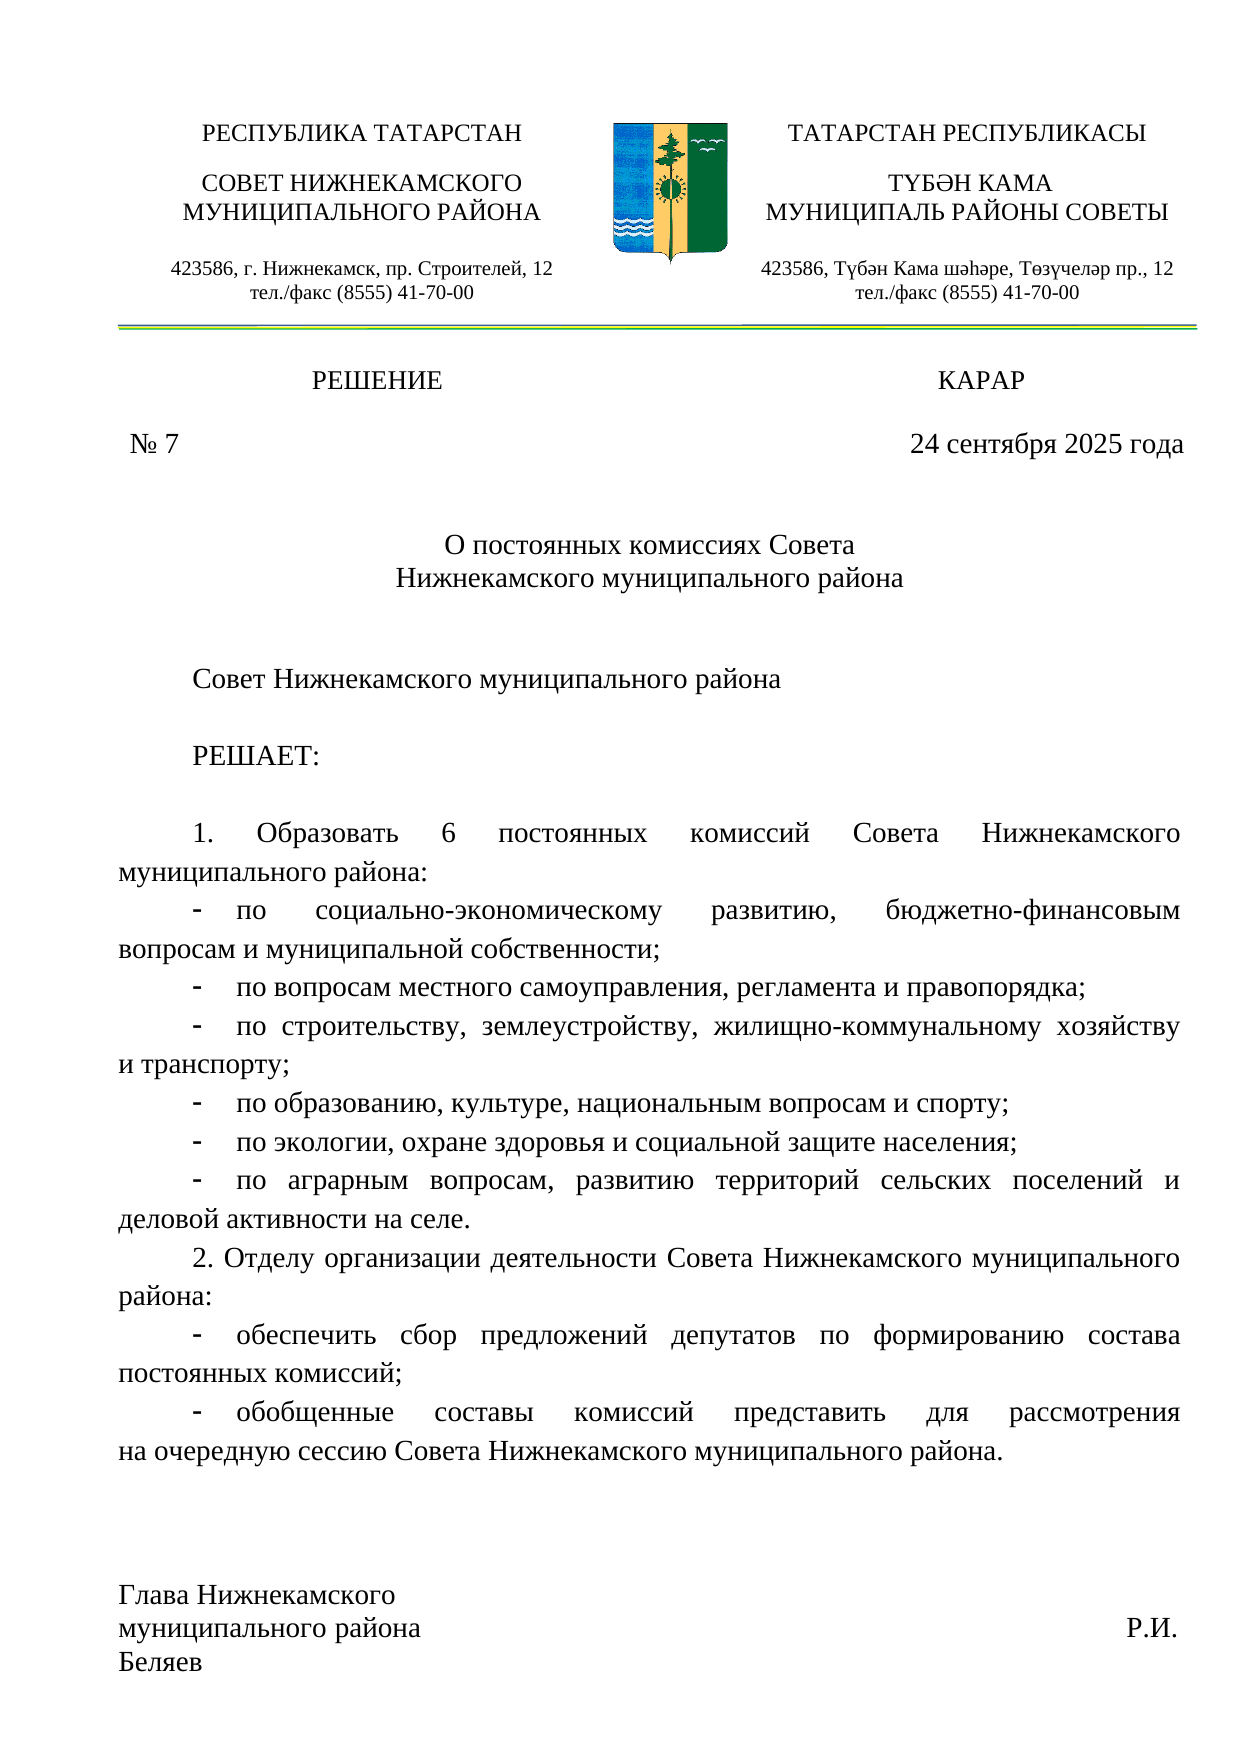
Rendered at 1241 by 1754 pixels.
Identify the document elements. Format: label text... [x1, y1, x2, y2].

list по вопросам местного самоуправления, регламента и правопорядка; [118, 969, 1181, 1003]
table_cell 24 сентября 2025 года [679, 426, 1196, 493]
table_header ТАТАРСТАН РЕСПУБЛИКАСЫ ТҮБӘН КАМА МУНИЦИПАЛЬ РАЙОНЫ СОВЕТЫ 423586, Түбән Кама шәһәре, Төзүчеләр пр., 12 тел./факс (8555) 41-70-00 [738, 118, 1196, 324]
list по социально-экономическому развитию, бюджетно-финансовым вопросам и муниципальной собственности; [118, 892, 1181, 964]
text 1. Образовать 6 постоянных комиссий Совета Нижнекамского муниципального района: [118, 815, 1181, 887]
text Глава Нижнекамского [118, 1577, 1181, 1610]
list обобщенные составы комиссий представить для рассмотрения на очередную сессию Совета Нижнекамского муниципального района. [118, 1394, 1181, 1466]
list по образованию, культуре, национальным вопросам и спорту; [118, 1085, 1181, 1119]
table_header РЕШЕНИЕ [118, 364, 679, 426]
text Нижнекамского муниципального района [118, 560, 1181, 594]
text О постоянных комиссиях Совета [118, 527, 1181, 560]
table_header [605, 118, 738, 324]
table_cell № 7 [118, 426, 679, 493]
list обеспечить сбор предложений депутатов по формированию состава постоянных комиссий; [118, 1317, 1181, 1389]
list по аграрным вопросам, развитию территорий сельских поселений и деловой активности на селе. [118, 1162, 1181, 1235]
text Совет Нижнекамского муниципального района [118, 661, 1181, 694]
picture [605, 118, 736, 269]
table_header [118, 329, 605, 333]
text муниципального района Р.И. Беляев [118, 1610, 1181, 1677]
list по строительству, землеустройству, жилищно-коммунальному хозяйству и транспорту; [118, 1008, 1181, 1080]
text РЕШАЕТ: [118, 738, 1181, 772]
table_header КАРАР [679, 364, 1196, 426]
table_header РЕСПУБЛИКА ТАТАРСТАН СОВЕТ НИЖНЕКАМСКОГО МУНИЦИПАЛЬНОГО РАЙОНА 423586, г. Нижнекамск, пр. Строителей, 12 тел./факс (8555) 41-70-00 [118, 118, 605, 324]
list по экологии, охране здоровья и социальной защите населения; [118, 1124, 1181, 1157]
text 2. Отделу организации деятельности Совета Нижнекамского муниципального района: [118, 1240, 1181, 1312]
